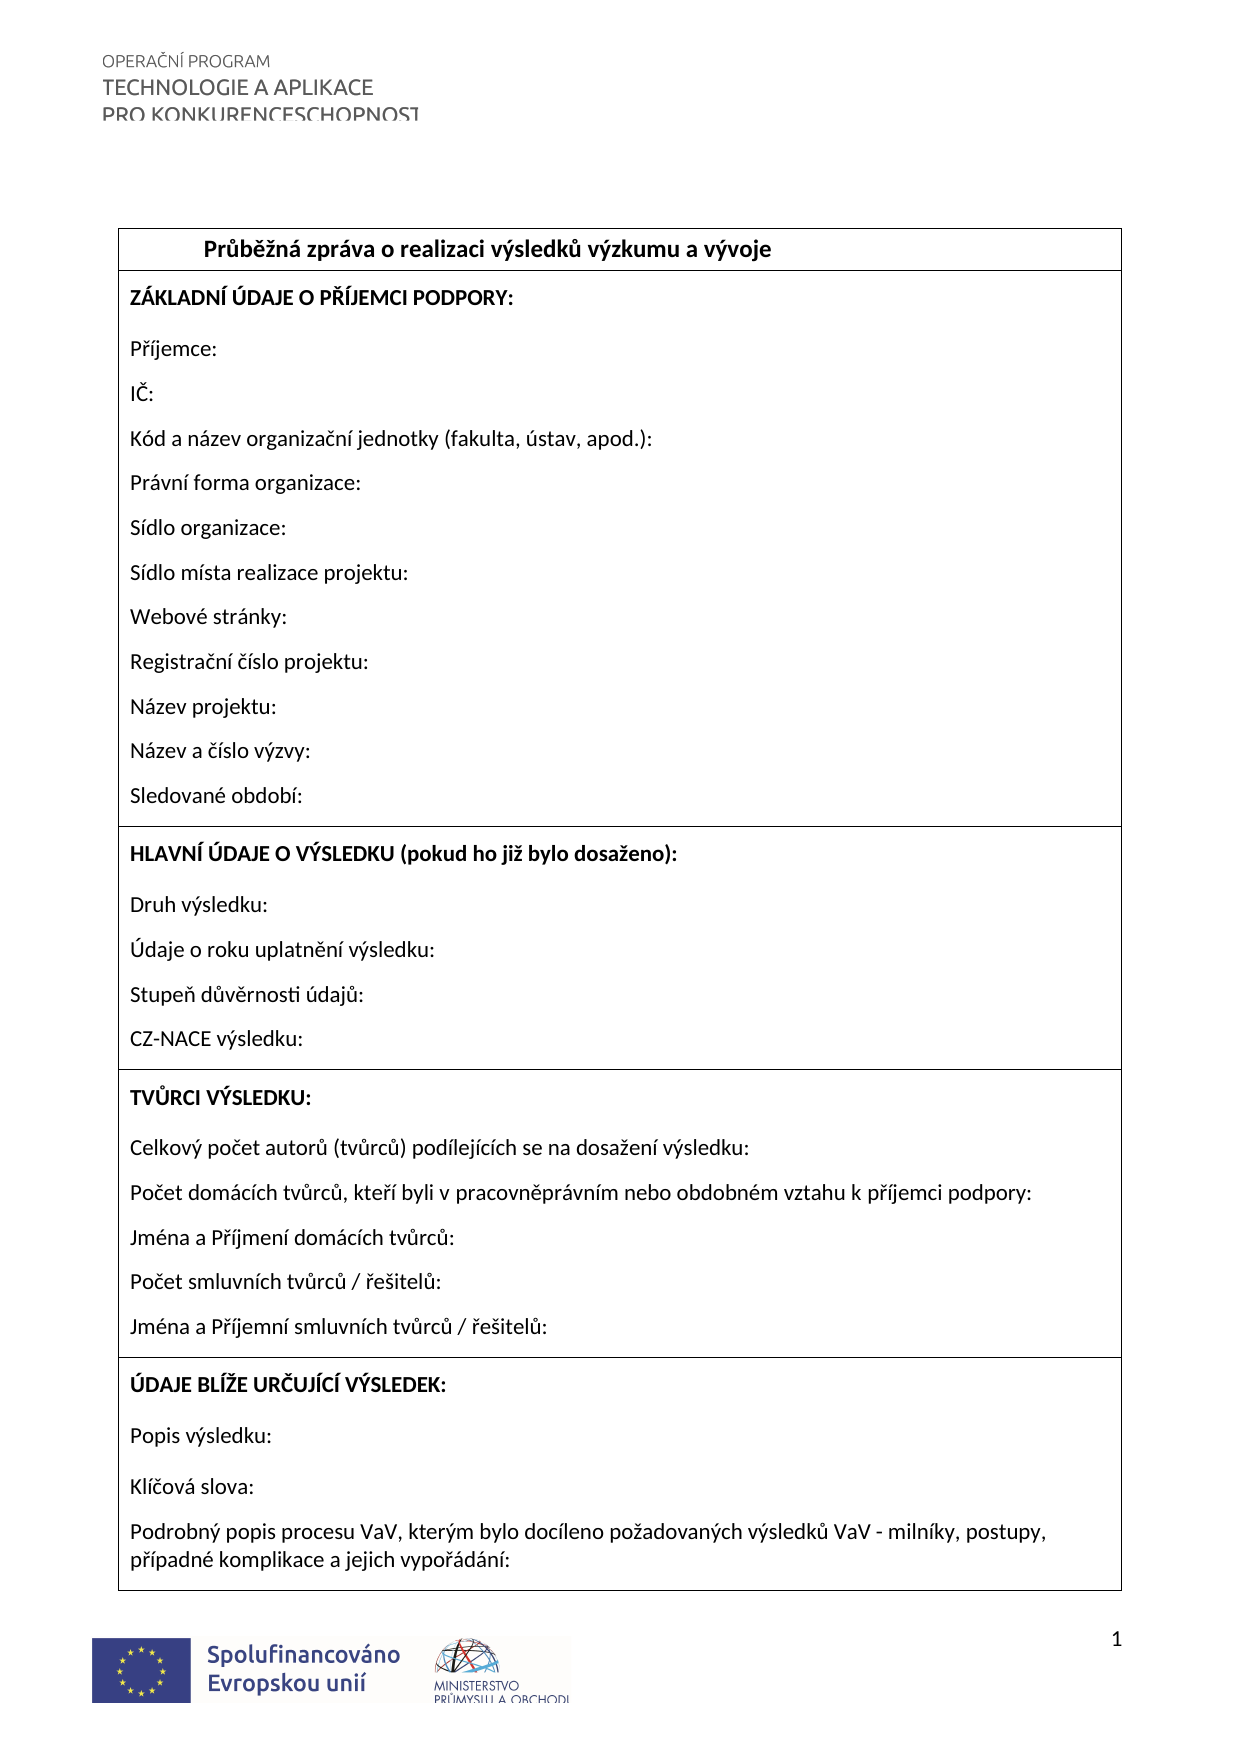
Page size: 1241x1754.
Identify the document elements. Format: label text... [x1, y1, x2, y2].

table_cell HLAVNÍ ÚDAJE O VÝSLEDKU (pokud ho již bylo dosaženo): Druh výsledku: Údaje o roku uplatnění výsledku: Stupeň důvěrnosti údajů: CZ-NACE výsledku: [119, 827, 1121, 1069]
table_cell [119, 1358, 1121, 1589]
table_cell ZÁKLADNÍ ÚDAJE O PŘÍJEMCI PODPORY: Příjemce: IČ: Kód a název organizační jednotky (fakulta, ústav, apod.): Právní forma organizace: Sídlo organizace: Sídlo místa realizace projektu: Webové stránky: Registrační číslo projektu: Název projektu: Název a číslo výzvy: Sledované období: [119, 271, 1121, 826]
table_cell TVŮRCI VÝSLEDKU: Celkový počet autorů (tvůrců) podílejících se na dosažení výsledku: Počet domácích tvůrců, kteří byli v pracovněprávním nebo obdobném vztahu k příjemci podpory: Jména a Příjmení domácích tvůrců: Počet smluvních tvůrců / řešitelů: Jména a Příjemní smluvních tvůrců / řešitelů: [119, 1070, 1121, 1357]
table_header Průběžná zpráva o realizaci výsledků výzkumu a vývoje [119, 229, 1121, 270]
picture [102, 51, 418, 121]
picture [90, 1636, 572, 1703]
